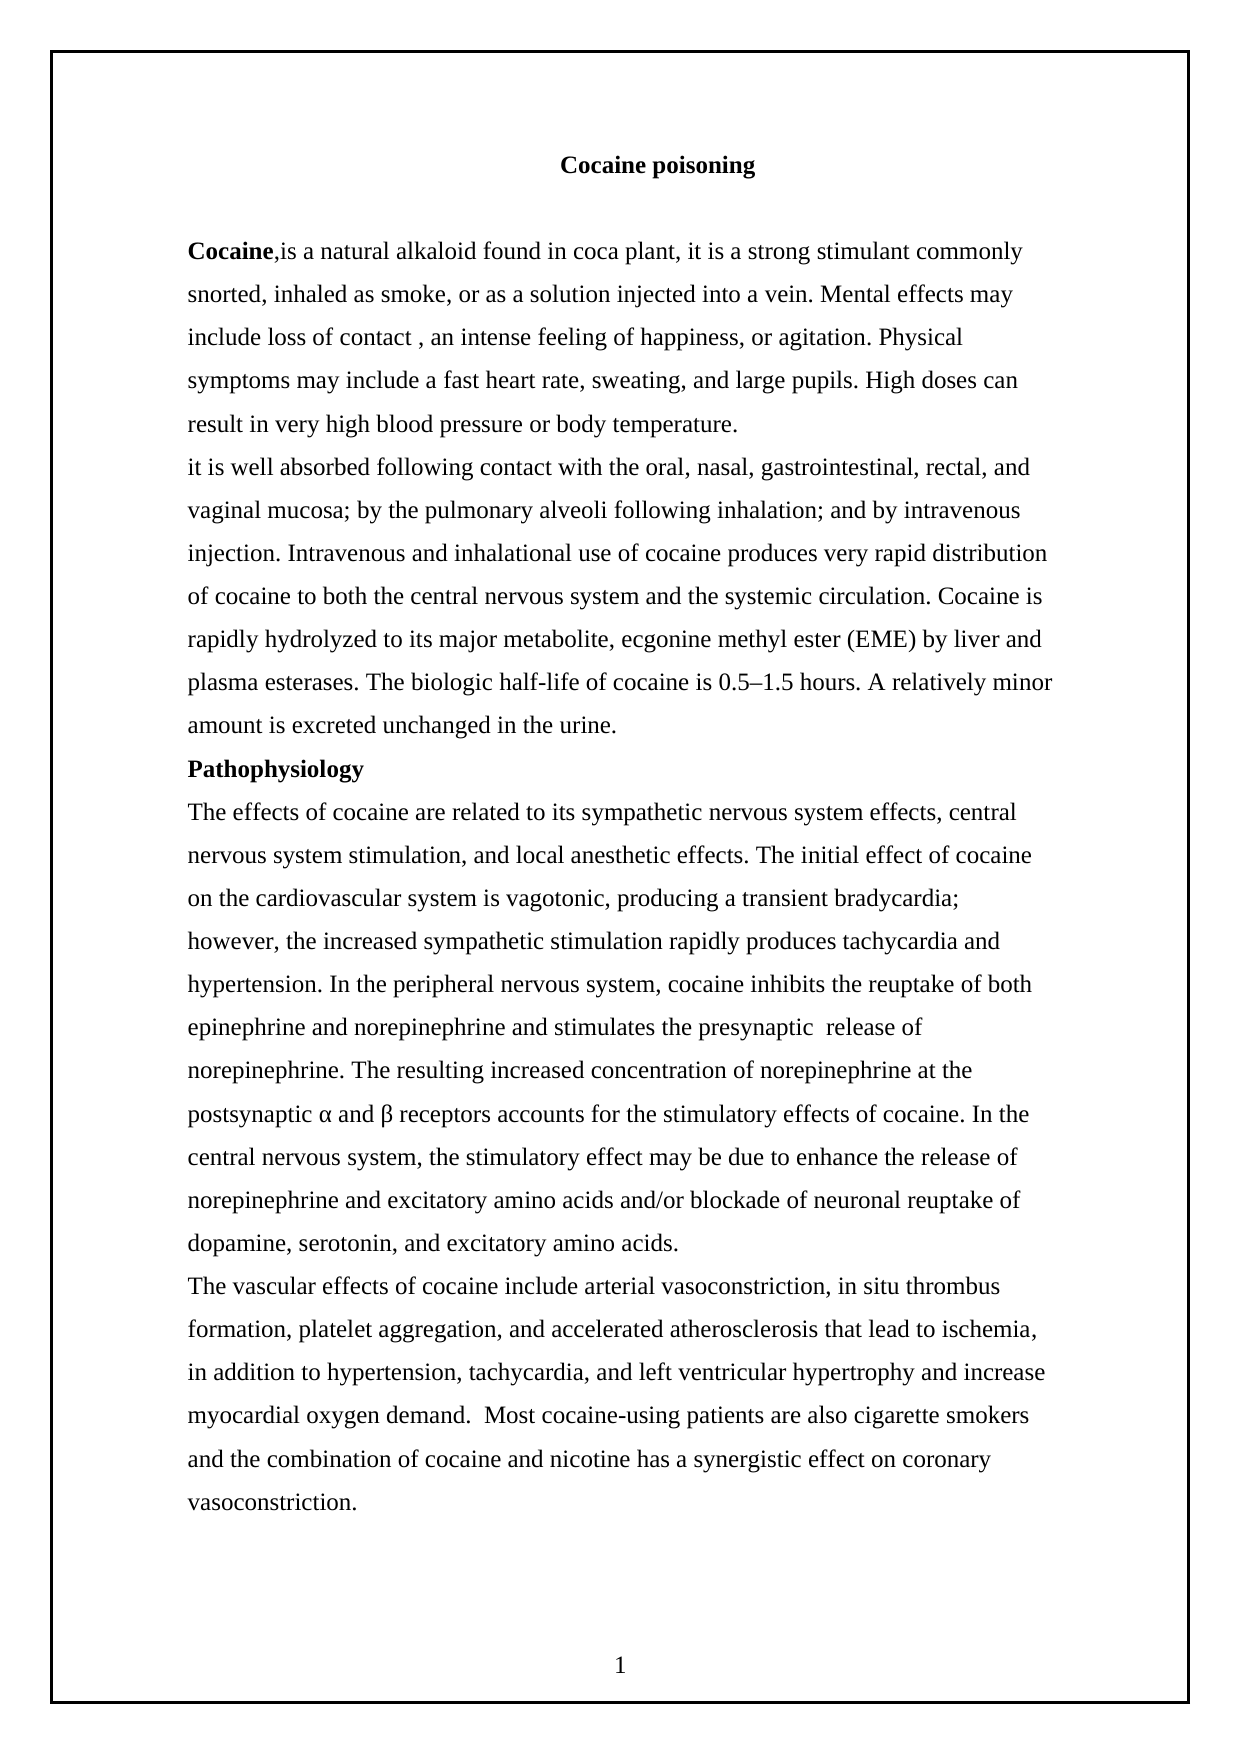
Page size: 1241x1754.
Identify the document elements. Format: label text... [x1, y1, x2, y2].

text Cocaine poisoning [187, 150, 1053, 179]
text The effects of cocaine are related to its sympathetic nervous system effects, central nervous system stimulation, and local anesthetic effects. The initial effect of cocaine on the cardiovascular system is vagotonic, producing a transient bradycardia; however, the increased sympathetic stimulation rapidly produces tachycardia and hypertension. In the peripheral nervous system, cocaine inhibits the reuptake of both epinephrine and norepinephrine and stimulates the presynaptic release of norepinephrine. The resulting increased concentration of norepinephrine at the postsynaptic α and β receptors accounts for the stimulatory effects of cocaine. In the central nervous system, the stimulatory effect may be due to enhance the release of norepinephrine and excitatory amino acids and/or blockade of neuronal reuptake of dopamine, serotonin, and excitatory amino acids. [187, 797, 1053, 1257]
text it is well absorbed following contact with the oral, nasal, gastrointestinal, rectal, and vaginal mucosa; by the pulmonary alveoli following inhalation; and by intravenous injection. Intravenous and inhalational use of cocaine produces very rapid distribution of cocaine to both the central nervous system and the systemic circulation. Cocaine is rapidly hydrolyzed to its major metabolite, ecgonine methyl ester (EME) by liver and plasma esterases. The biologic half-life of cocaine is 0.5–1.5 hours. A relatively minor amount is excreted unchanged in the urine. [187, 452, 1053, 739]
text Pathophysiology [187, 754, 1053, 782]
text Cocaine,is a natural alkaloid found in coca plant, it is a strong stimulant commonly snorted, inhaled as smoke, or as a solution injected into a vein. Mental effects may include loss of contact , an intense feeling of happiness, or agitation. Physical symptoms may include a fast heart rate, sweating, and large pupils. High doses can result in very high blood pressure or body temperature. [187, 236, 1053, 437]
text The vascular effects of cocaine include arterial vasoconstriction, in situ thrombus formation, platelet aggregation, and accelerated atherosclerosis that lead to ischemia, in addition to hypertension, tachycardia, and left ventricular hypertrophy and increase myocardial oxygen demand. Most cocaine-using patients are also cigarette smokers and the combination of cocaine and nicotine has a synergistic effect on coronary vasoconstriction. [187, 1271, 1053, 1516]
